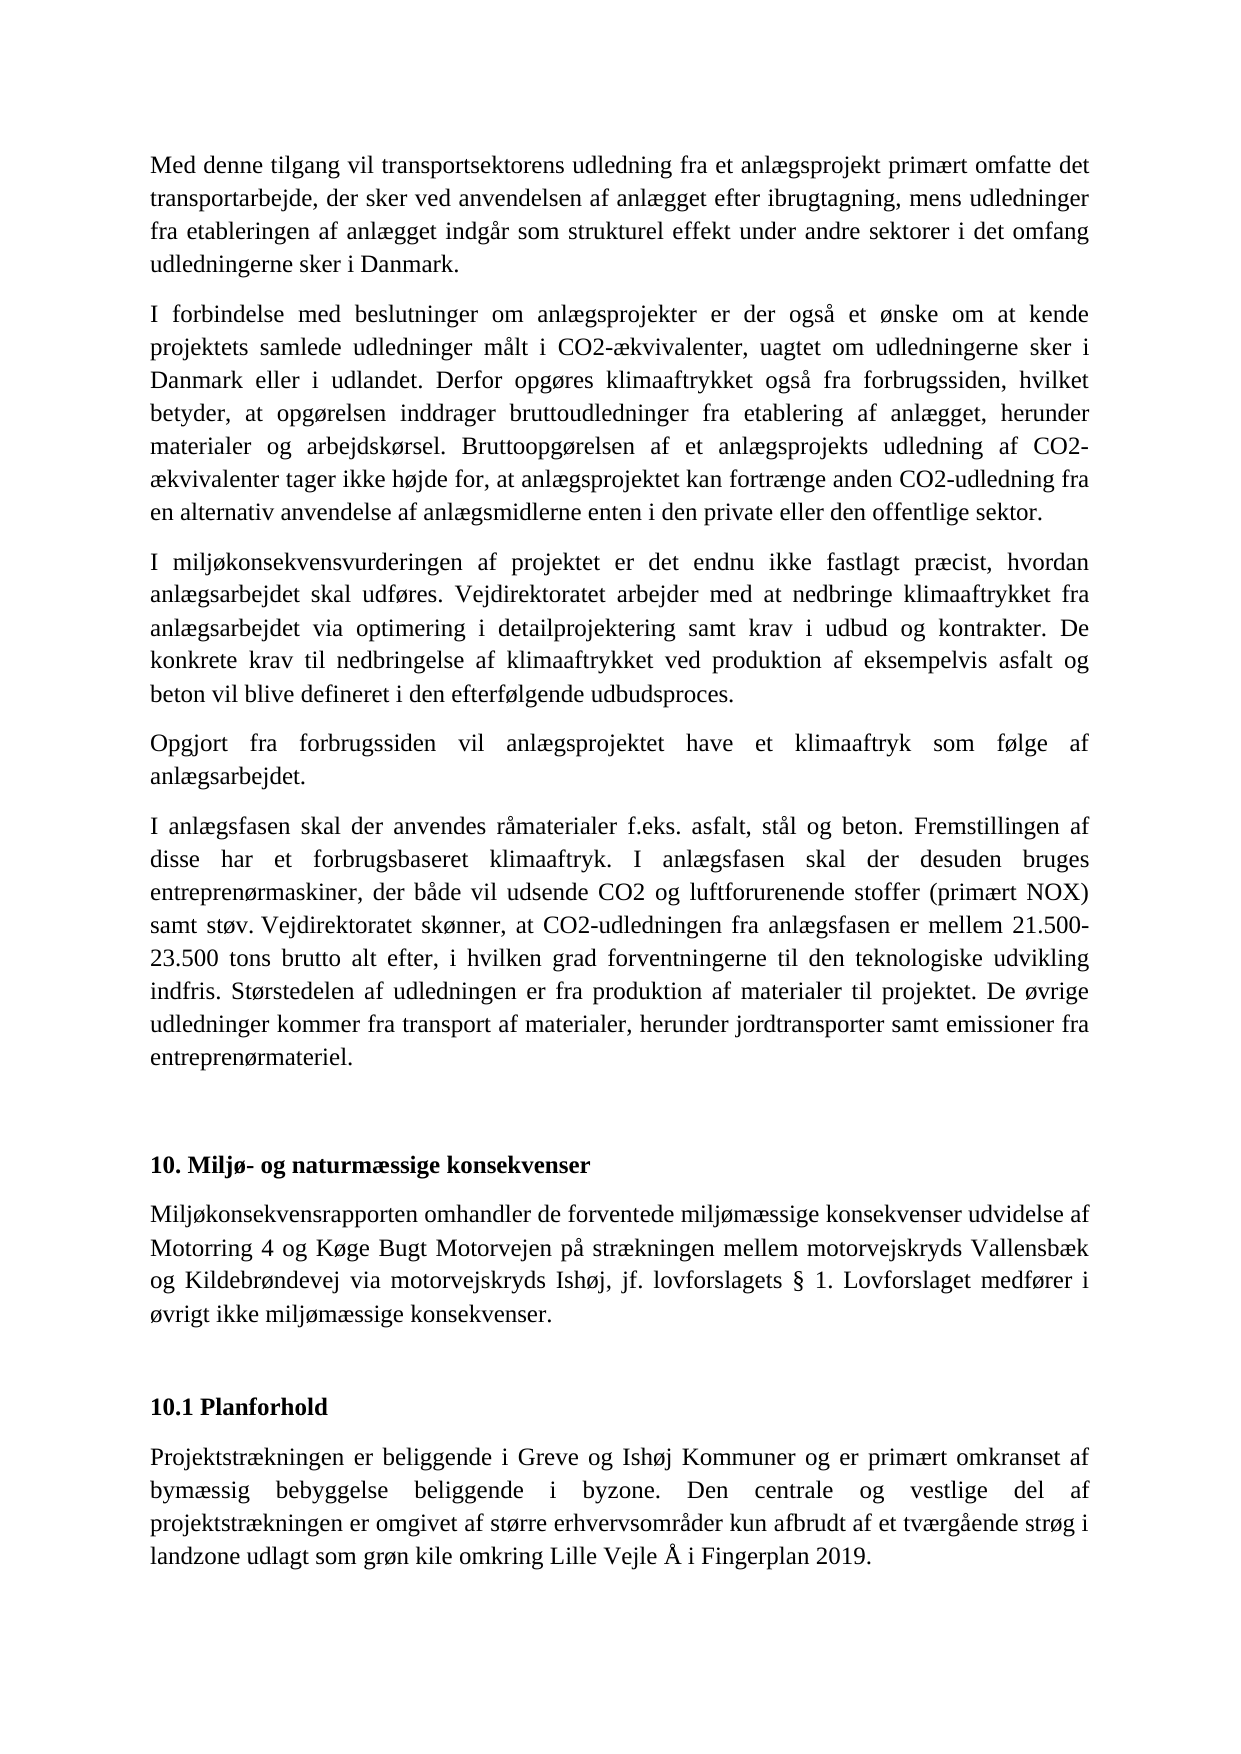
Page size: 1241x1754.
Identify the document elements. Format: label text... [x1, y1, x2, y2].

text Miljøkonsekvensrapporten omhandler de forventede miljømæssige konsekvenser udvidelse af Motorring 4 og Køge Bugt Motorvejen på strækningen mellem motorvejskryds Vallensbæk og Kildebrøndevej via motorvejskryds Ishøj, jf. lovforslagets § 1. Lovforslaget medfører i øvrigt ikke miljømæssige konsekvenser. [150, 1199, 1090, 1327]
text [150, 150, 1090, 278]
text I forbindelse med beslutninger om anlægsprojekter er der også et ønske om at kende projektets samlede udledninger målt i CO2-ækvivalenter, uagtet om udledningerne sker i Danmark eller i udlandet. Derfor opgøres klimaaftrykket også fra forbrugssiden, hvilket betyder, at opgørelsen inddrager bruttoudledninger fra etablering af anlægget, herunder materialer og arbejdskørsel. Bruttoopgørelsen af et anlægsprojekts udledning af CO2-ækvivalenter tager ikke højde for, at anlægsprojektet kan fortrænge anden CO2-udledning fra en alternativ anvendelse af anlægsmidlerne enten i den private eller den offentlige sektor. [150, 299, 1090, 526]
text 10. Miljø- og naturmæssige konsekvenser [150, 1150, 1090, 1179]
text 10.1 Planforhold [150, 1392, 1090, 1421]
text I miljøkonsekvensvurderingen af projektet er det endnu ikke fastlagt præcist, hvordan anlægsarbejdet skal udføres. Vejdirektoratet arbejder med at nedbringe klimaaftrykket fra anlægsarbejdet via optimering i detailprojektering samt krav i udbud og kontrakter. De konkrete krav til nedbringelse af klimaaftrykket ved produktion af eksempelvis asfalt og beton vil blive defineret i den efterfølgende udbudsproces. [150, 547, 1090, 707]
text Opgjort fra forbrugssiden vil anlægsprojektet have et klimaaftryk som følge af anlægsarbejdet. [150, 728, 1090, 790]
text Projektstrækningen er beliggende i Greve og Ishøj Kommuner og er primært omkranset af bymæssig bebyggelse beliggende i byzone. Den centrale og vestlige del af projektstrækningen er omgivet af større erhvervsområder kun afbrudt af et tværgående strøg i landzone udlagt som grøn kile omkring Lille Vejle Å i Fingerplan 2019. [150, 1442, 1090, 1570]
text I anlægsfasen skal der anvendes råmaterialer f.eks. asfalt, stål og beton. Fremstillingen af disse har et forbrugsbaseret klimaaftryk. I anlægsfasen skal der desuden bruges entreprenørmaskiner, der både vil udsende CO2 og luftforurenende stoffer (primært NOX) samt støv. Vejdirektoratet skønner, at CO2-udledningen fra anlægsfasen er mellem 21.500-23.500 tons brutto alt efter, i hvilken grad forventningerne til den teknologiske udvikling indfris. Størstedelen af udledningen er fra produktion af materialer til projektet. De øvrige udledninger kommer fra transport af materialer, herunder jordtransporter samt emissioner fra entreprenørmateriel. [150, 811, 1090, 1071]
